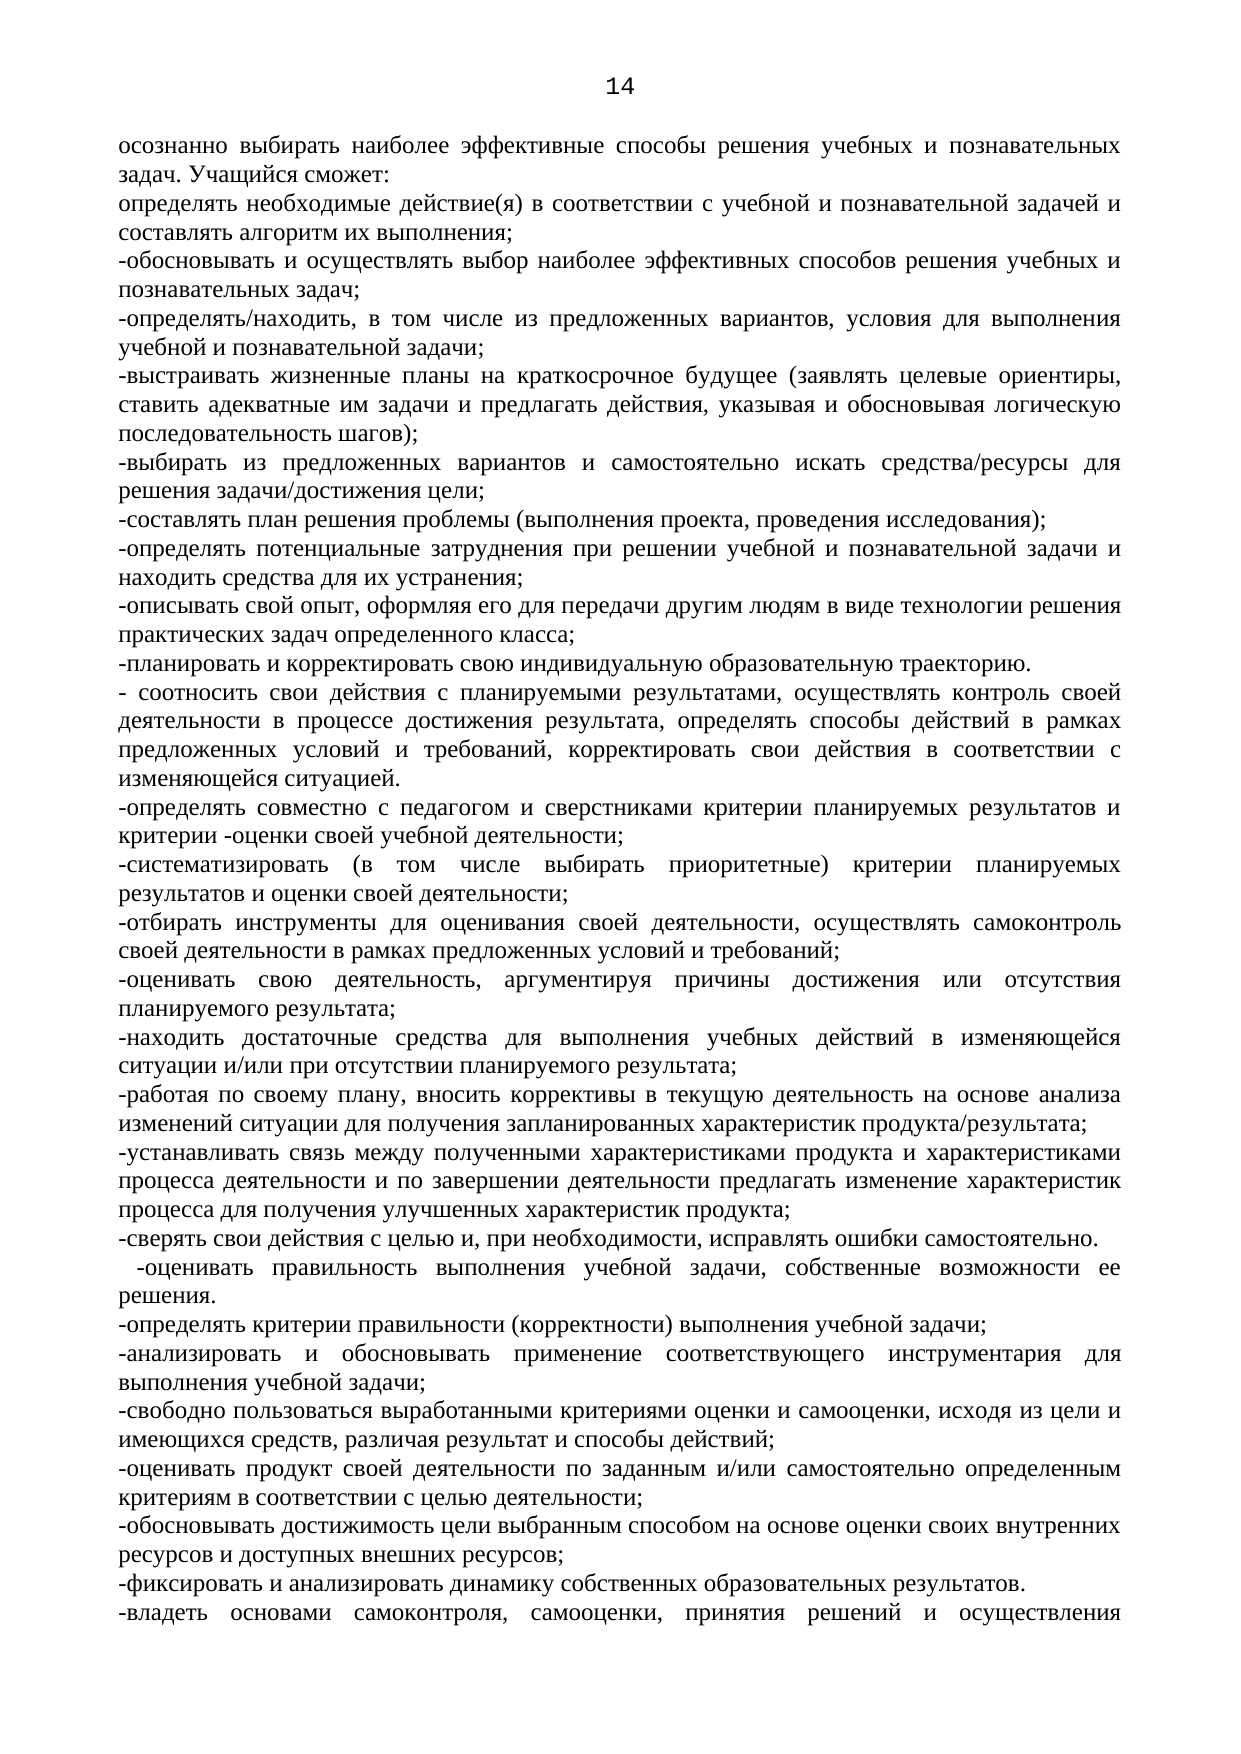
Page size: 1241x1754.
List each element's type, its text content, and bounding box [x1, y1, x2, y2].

text -устанавливать связь между полученными характеристиками продукта и характеристиками процесса деятельности и по завершении деятельности предлагать изменение характеристик процесса для получения улучшенных характеристик продукта; [118, 1137, 1122, 1223]
text -отбирать инструменты для оценивания своей деятельности, осуществлять самоконтроль своей деятельности в рамках предложенных условий и требований; [118, 907, 1122, 964]
text определять необходимые действие(я) в соответствии с учебной и познавательной задачей и составлять алгоритм их выполнения; [118, 188, 1122, 246]
text -находить достаточные средства для выполнения учебных действий в изменяющейся ситуации и/или при отсутствии планируемого результата; [118, 1022, 1122, 1079]
text -свободно пользоваться выработанными критериями оценки и самооценки, исходя из цели и имеющихся средств, различая результат и способы действий; [118, 1396, 1122, 1453]
text -обосновывать достижимость цели выбранным способом на основе оценки своих внутренних ресурсов и доступных внешних ресурсов; [118, 1511, 1122, 1568]
text -работая по своему плану, вносить коррективы в текущую деятельность на основе анализа изменений ситуации для получения запланированных характеристик продукта/результата; [118, 1079, 1122, 1137]
text -выстраивать жизненные планы на краткосрочное будущее (заявлять целевые ориентиры, ставить адекватные им задачи и предлагать действия, указывая и обосновывая логическую последовательность шагов); [118, 361, 1122, 447]
text - соотносить свои действия с планируемыми результатами, осуществлять контроль своей деятельности в процессе достижения результата, определять способы действий в рамках предложенных условий и требований, корректировать свои действия в соответствии с изменяющейся ситуацией. [118, 677, 1122, 792]
text -анализировать и обосновывать применение соответствующего инструментария для выполнения учебной задачи; [118, 1338, 1122, 1396]
text -описывать свой опыт, оформляя его для передачи другим людям в виде технологии решения практических задач определенного класса; [118, 591, 1122, 648]
text -обосновывать и осуществлять выбор наиболее эффективных способов решения учебных и познавательных задач; [118, 246, 1122, 303]
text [118, 1597, 1122, 1626]
text -составлять план решения проблемы (выполнения проекта, проведения исследования); [118, 504, 1122, 533]
text -оценивать свою деятельность, аргументируя причины достижения или отсутствия планируемого результата; [118, 964, 1122, 1022]
text -выбирать из предложенных вариантов и самостоятельно искать средства/ресурсы для решения задачи/достижения цели; [118, 447, 1122, 504]
text -определять/находить, в том числе из предложенных вариантов, условия для выполнения учебной и познавательной задачи; [118, 303, 1122, 361]
text -планировать и корректировать свою индивидуальную образовательную траекторию. [118, 648, 1122, 677]
text -оценивать правильность выполнения учебной задачи, собственные возможности ее решения. [118, 1252, 1122, 1309]
text -определять потенциальные затруднения при решении учебной и познавательной задачи и находить средства для их устранения; [118, 533, 1122, 591]
text -оценивать продукт своей деятельности по заданным и/или самостоятельно определенным критериям в соответствии с целью деятельности; [118, 1453, 1122, 1511]
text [118, 131, 1122, 188]
text -определять критерии правильности (корректности) выполнения учебной задачи; [118, 1309, 1122, 1338]
text -фиксировать и анализировать динамику собственных образовательных результатов. [118, 1568, 1122, 1597]
text -систематизировать (в том числе выбирать приоритетные) критерии планируемых результатов и оценки своей деятельности; [118, 849, 1122, 907]
text -сверять свои действия с целью и, при необходимости, исправлять ошибки самостоятельно. [118, 1223, 1122, 1252]
text -определять совместно с педагогом и сверстниками критерии планируемых результатов и критерии -оценки своей учебной деятельности; [118, 792, 1122, 849]
